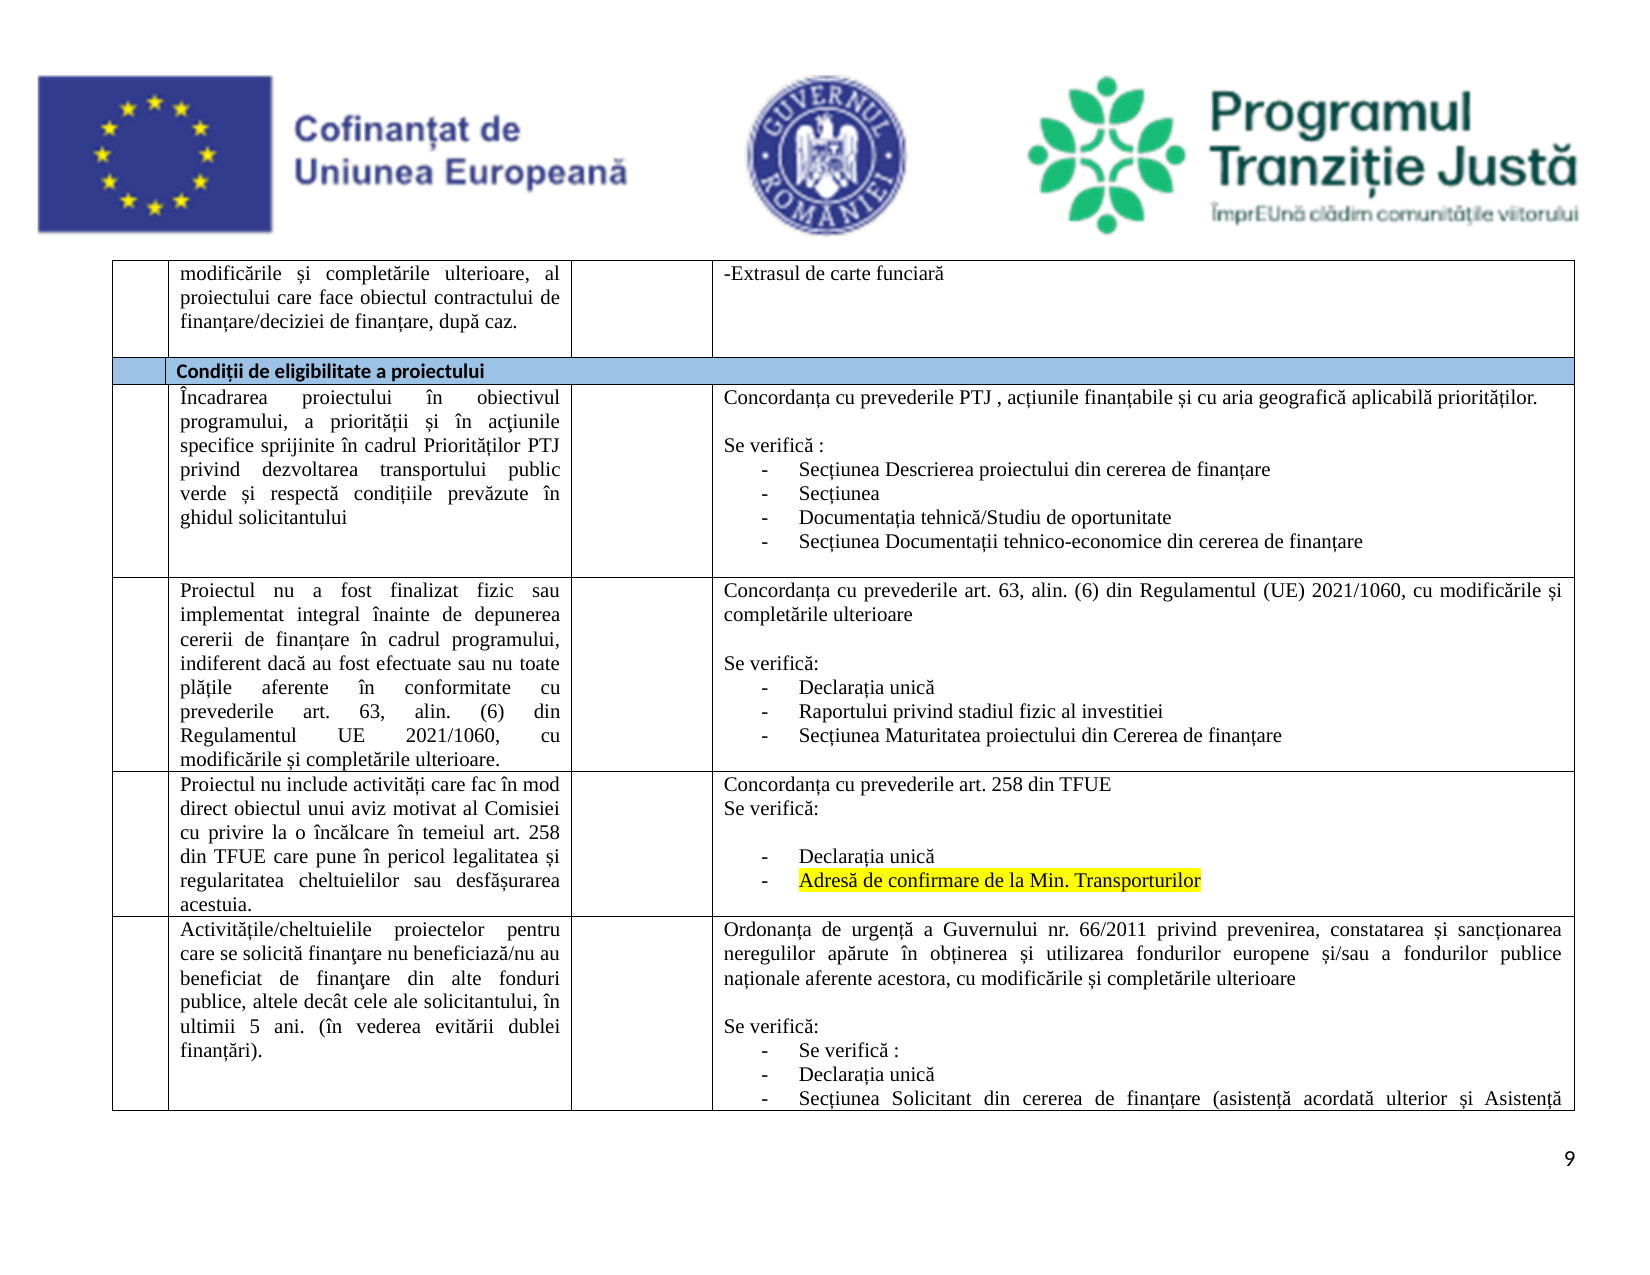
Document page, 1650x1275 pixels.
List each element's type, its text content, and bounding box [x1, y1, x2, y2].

table_header [113, 358, 165, 384]
table_header [572, 385, 712, 577]
table_cell [113, 772, 168, 916]
table_cell [113, 261, 168, 357]
table_cell Proiectul nu a fost finalizat fizic sau implementat integral înainte de depunerea cererii de finanțare în cadrul programului, indiferent dacă au fost efectuate sau nu toate plățile aferente în conformitate cu prevederile art. 63, alin. (6) din Regulamentul UE 2021/1060, cu modificările și completările ulterioare. [169, 578, 571, 771]
table_cell [113, 578, 168, 771]
table_header Concordanța cu prevederile PTJ , acțiunile finanțabile și cu aria geografică aplicabilă priorităților. Se verifică : Secțiunea Descrierea proiectului din cererea de finanțare Secțiunea Documentația tehnică/Studiu de oportunitate Secțiunea Documentații tehnico-economice din cererea de finanțare [713, 385, 1574, 577]
table_cell Concordanța cu prevederile art. 63, alin. (6) din Regulamentul (UE) 2021/1060, cu modificările și completările ulterioare Se verifică: Declarația unică Raportului privind stadiul fizic al investitiei Secțiunea Maturitatea proiectului din Cererea de finanțare [713, 578, 1574, 771]
table_cell [572, 578, 712, 771]
picture [37, 75, 1583, 242]
table_cell [572, 917, 712, 1110]
table_cell Proiectul nu include activități care fac în mod direct obiectul unui aviz motivat al Comisiei cu privire la o încălcare în temeiul art. 258 din TFUE care pune în pericol legalitatea și regularitatea cheltuielilor sau desfășurarea acestuia. [169, 772, 571, 916]
table_header Încadrarea proiectului în obiectivul programului, a priorității și în acţiunile specifice sprijinite în cadrul Priorităților PTJ privind dezvoltarea transportului public verde și respectă condițiile prevăzute în ghidul solicitantului [169, 385, 571, 577]
table_cell [572, 261, 712, 357]
table_header [113, 385, 168, 577]
table_cell Concordanța cu prevederile art. 258 din TFUE Se verifică: Declarația unică Adresă de confirmare de la Min. Transporturilor [713, 772, 1574, 916]
table_header Condiții de eligibilitate a proiectului [166, 358, 1574, 384]
table_cell [572, 772, 712, 916]
table_cell [113, 917, 168, 1110]
